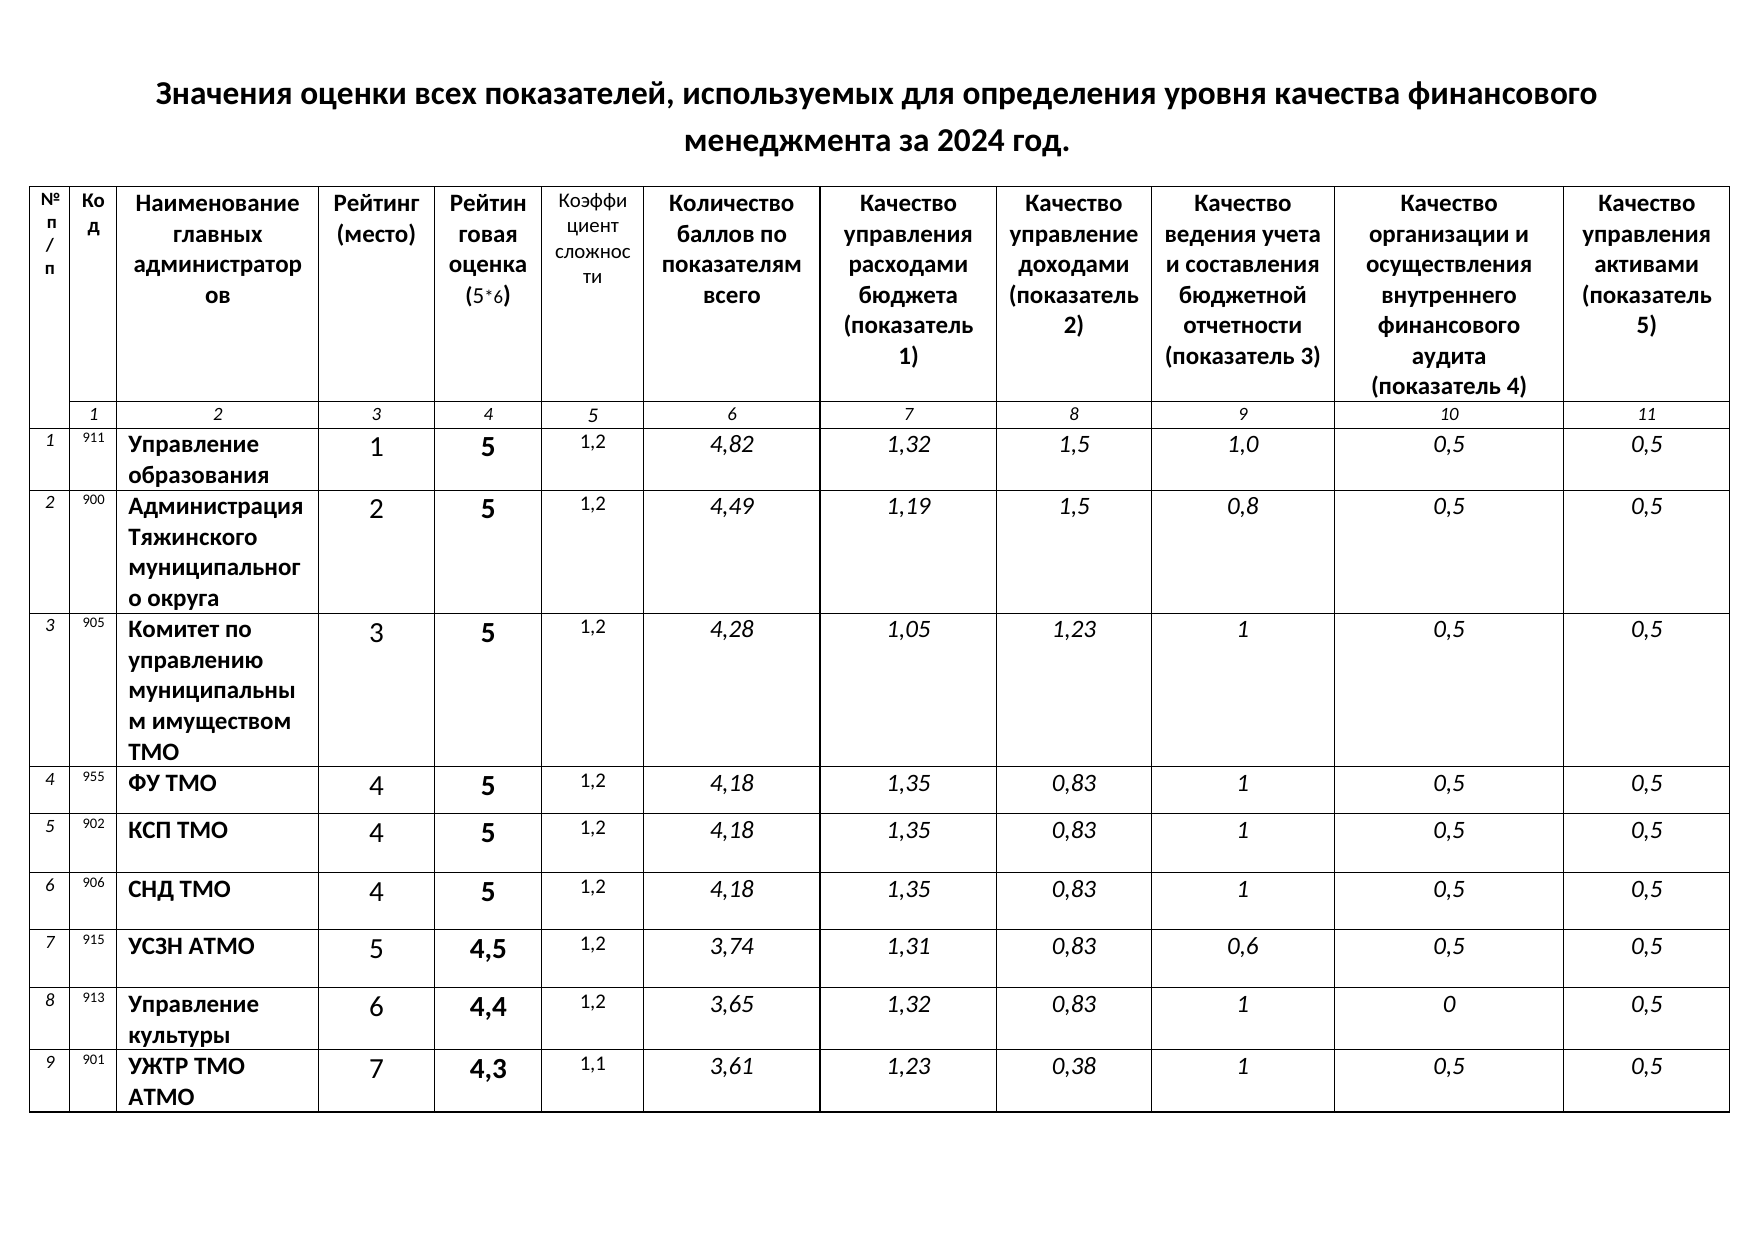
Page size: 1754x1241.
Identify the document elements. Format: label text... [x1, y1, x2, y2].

table_cell 6 [644, 402, 819, 427]
table_cell 0,5 [1335, 930, 1563, 987]
table_cell 2 [117, 402, 318, 427]
table_cell 0,5 [1335, 491, 1563, 613]
table_header № п/п [30, 187, 69, 427]
table_cell 11 [1564, 402, 1729, 427]
table_cell 7 [319, 1050, 434, 1111]
table_cell 900 [70, 491, 116, 613]
table_header Коэффициент сложности [542, 187, 643, 401]
table_cell 1,35 [821, 873, 996, 929]
table_cell 1 [1152, 614, 1334, 766]
table_cell УЖТР ТМО АТМО [117, 1050, 318, 1111]
table_cell 3 [30, 614, 69, 766]
table_cell 7 [821, 402, 996, 427]
table_cell 0,5 [1564, 988, 1729, 1049]
table_cell 955 [70, 767, 116, 813]
table_cell 4,18 [644, 767, 819, 813]
table_cell 5 [435, 491, 541, 613]
table_cell 6 [319, 988, 434, 1049]
table_cell 0,83 [997, 767, 1151, 813]
table_cell 1,5 [997, 429, 1151, 489]
table_cell 0,5 [1564, 491, 1729, 613]
table_cell 0,5 [1335, 614, 1563, 766]
table_cell 911 [70, 429, 116, 489]
text Значения оценки всех показателей, используемых для определения уровня качества финансового менеджмента за 2024 год. [118, 72, 1636, 159]
table_cell 1,2 [542, 814, 643, 872]
table_cell 5 [435, 767, 541, 813]
table_cell 1,5 [997, 491, 1151, 613]
table_cell 10 [1335, 402, 1563, 427]
table_cell 902 [70, 814, 116, 872]
table_cell 0,5 [1564, 614, 1729, 766]
table_cell 5 [319, 930, 434, 987]
table_header Наименование главных администраторов [117, 187, 318, 401]
table_header Качество управления расходами бюджета (показатель 1) [821, 187, 996, 401]
table_cell Комитет по управлению муниципальным имуществом ТМО [117, 614, 318, 766]
table_header Код [70, 187, 116, 401]
table_cell КСП ТМО [117, 814, 318, 872]
table_header Рейтинг (место) [319, 187, 434, 401]
table_cell 7 [30, 930, 69, 987]
table_cell 4,5 [435, 930, 541, 987]
table_cell 1,2 [542, 873, 643, 929]
table_cell ФУ ТМО [117, 767, 318, 813]
table_cell 0,5 [1335, 873, 1563, 929]
table_cell 5 [435, 814, 541, 872]
table_cell Управление образования [117, 429, 318, 489]
table_cell 3 [319, 614, 434, 766]
table_cell 1 [319, 429, 434, 489]
table_cell 0,5 [1564, 1050, 1729, 1111]
table_cell 913 [70, 988, 116, 1049]
table_cell 0,5 [1335, 767, 1563, 813]
table_cell 3,74 [644, 930, 819, 987]
table_cell 1 [1152, 988, 1334, 1049]
table_cell 1,2 [542, 429, 643, 489]
table_cell 5 [435, 873, 541, 929]
table_cell 1,2 [542, 988, 643, 1049]
table_cell 0,83 [997, 814, 1151, 872]
table_header Качество ведения учета и составления бюджетной отчетности (показатель 3) [1152, 187, 1334, 401]
table_cell 3 [319, 402, 434, 427]
table_cell 0,5 [1335, 429, 1563, 489]
table_cell 1 [1152, 873, 1334, 929]
table_cell 1 [1152, 814, 1334, 872]
table_header Качество управление доходами (показатель 2) [997, 187, 1151, 401]
table_cell 1,0 [1152, 429, 1334, 489]
table_cell 3,61 [644, 1050, 819, 1111]
table_cell 5 [30, 814, 69, 872]
table_cell 1,32 [821, 429, 996, 489]
table_cell 0,83 [997, 873, 1151, 929]
table_cell 6 [30, 873, 69, 929]
table_cell 0,83 [997, 988, 1151, 1049]
table_cell 0,5 [1564, 429, 1729, 489]
table_cell 0,5 [1335, 814, 1563, 872]
table_cell 9 [30, 1050, 69, 1111]
table_cell 4,28 [644, 614, 819, 766]
table_header Качество управления активами (показатель 5) [1564, 187, 1729, 401]
table_cell 1,35 [821, 814, 996, 872]
table_cell 901 [70, 1050, 116, 1111]
table_cell 1,23 [821, 1050, 996, 1111]
table_cell 4,18 [644, 873, 819, 929]
table_cell 1,23 [997, 614, 1151, 766]
table_cell 1,2 [542, 767, 643, 813]
table_cell 1,35 [821, 767, 996, 813]
table_cell 4 [319, 767, 434, 813]
table_cell 1,2 [542, 614, 643, 766]
table_cell 1 [1152, 767, 1334, 813]
table_cell 5 [542, 402, 643, 427]
table_cell 3,65 [644, 988, 819, 1049]
table_cell 0,5 [1564, 814, 1729, 872]
table_cell 2 [319, 491, 434, 613]
table_cell СНД ТМО [117, 873, 318, 929]
table_cell 0,6 [1152, 930, 1334, 987]
table_cell 0,83 [997, 930, 1151, 987]
table_cell 1,19 [821, 491, 996, 613]
table_cell 5 [435, 429, 541, 489]
table_header Качество организации и осуществления внутреннего финансового аудита (показатель 4) [1335, 187, 1563, 401]
table_cell 1 [70, 402, 116, 427]
table_cell 8 [30, 988, 69, 1049]
table_cell 0,5 [1335, 1050, 1563, 1111]
table_cell УСЗН АТМО [117, 930, 318, 987]
table_cell 1,1 [542, 1050, 643, 1111]
table_cell 4,3 [435, 1050, 541, 1111]
table_cell 1 [1152, 1050, 1334, 1111]
table_cell Администрация Тяжинского муниципального округа [117, 491, 318, 613]
table_cell 1,32 [821, 988, 996, 1049]
table_cell 4,18 [644, 814, 819, 872]
table_cell 4,4 [435, 988, 541, 1049]
table_cell 0,38 [997, 1050, 1151, 1111]
table_header Количество баллов по показателям всего [644, 187, 819, 401]
table_cell 9 [1152, 402, 1334, 427]
table_cell 1 [30, 429, 69, 489]
table_cell 0,5 [1564, 930, 1729, 987]
table_cell 1,2 [542, 491, 643, 613]
table_cell 4,82 [644, 429, 819, 489]
table_cell 2 [30, 491, 69, 613]
table_cell 4 [319, 814, 434, 872]
table_cell 1,31 [821, 930, 996, 987]
table_cell 4,49 [644, 491, 819, 613]
table_cell Управление культуры [117, 988, 318, 1049]
table_cell 0,5 [1564, 873, 1729, 929]
table_cell 8 [997, 402, 1151, 427]
table_cell 1,2 [542, 930, 643, 987]
table_header Рейтинговая оценка (5*6) [435, 187, 541, 401]
table_cell 5 [435, 614, 541, 766]
table_cell 1,05 [821, 614, 996, 766]
table_cell 4 [435, 402, 541, 427]
table_cell 0,5 [1564, 767, 1729, 813]
table_cell 4 [319, 873, 434, 929]
table_cell 915 [70, 930, 116, 987]
table_cell 0 [1335, 988, 1563, 1049]
table_cell 906 [70, 873, 116, 929]
table_cell 905 [70, 614, 116, 766]
table_cell 4 [30, 767, 69, 813]
table_cell 0,8 [1152, 491, 1334, 613]
